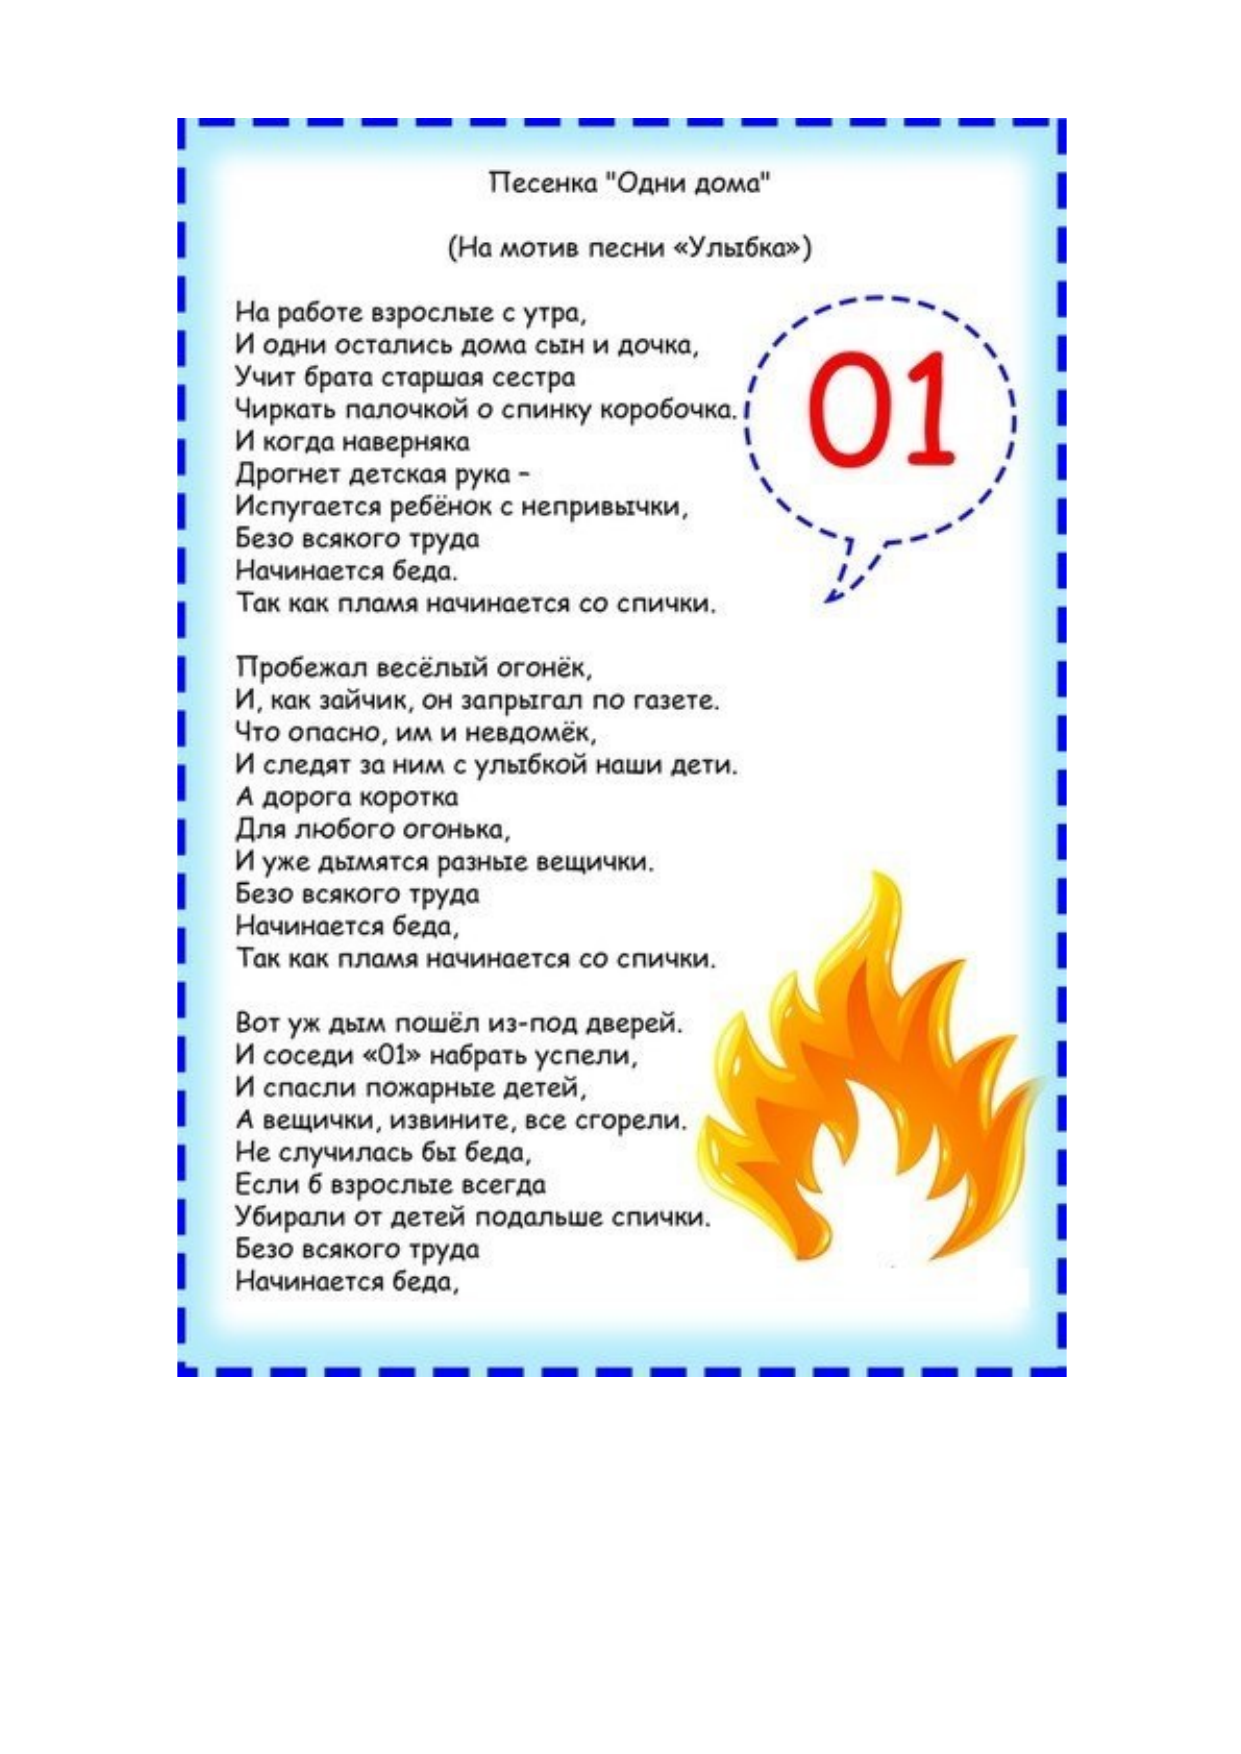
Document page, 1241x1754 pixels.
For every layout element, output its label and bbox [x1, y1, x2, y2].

picture [177, 118, 1067, 1377]
